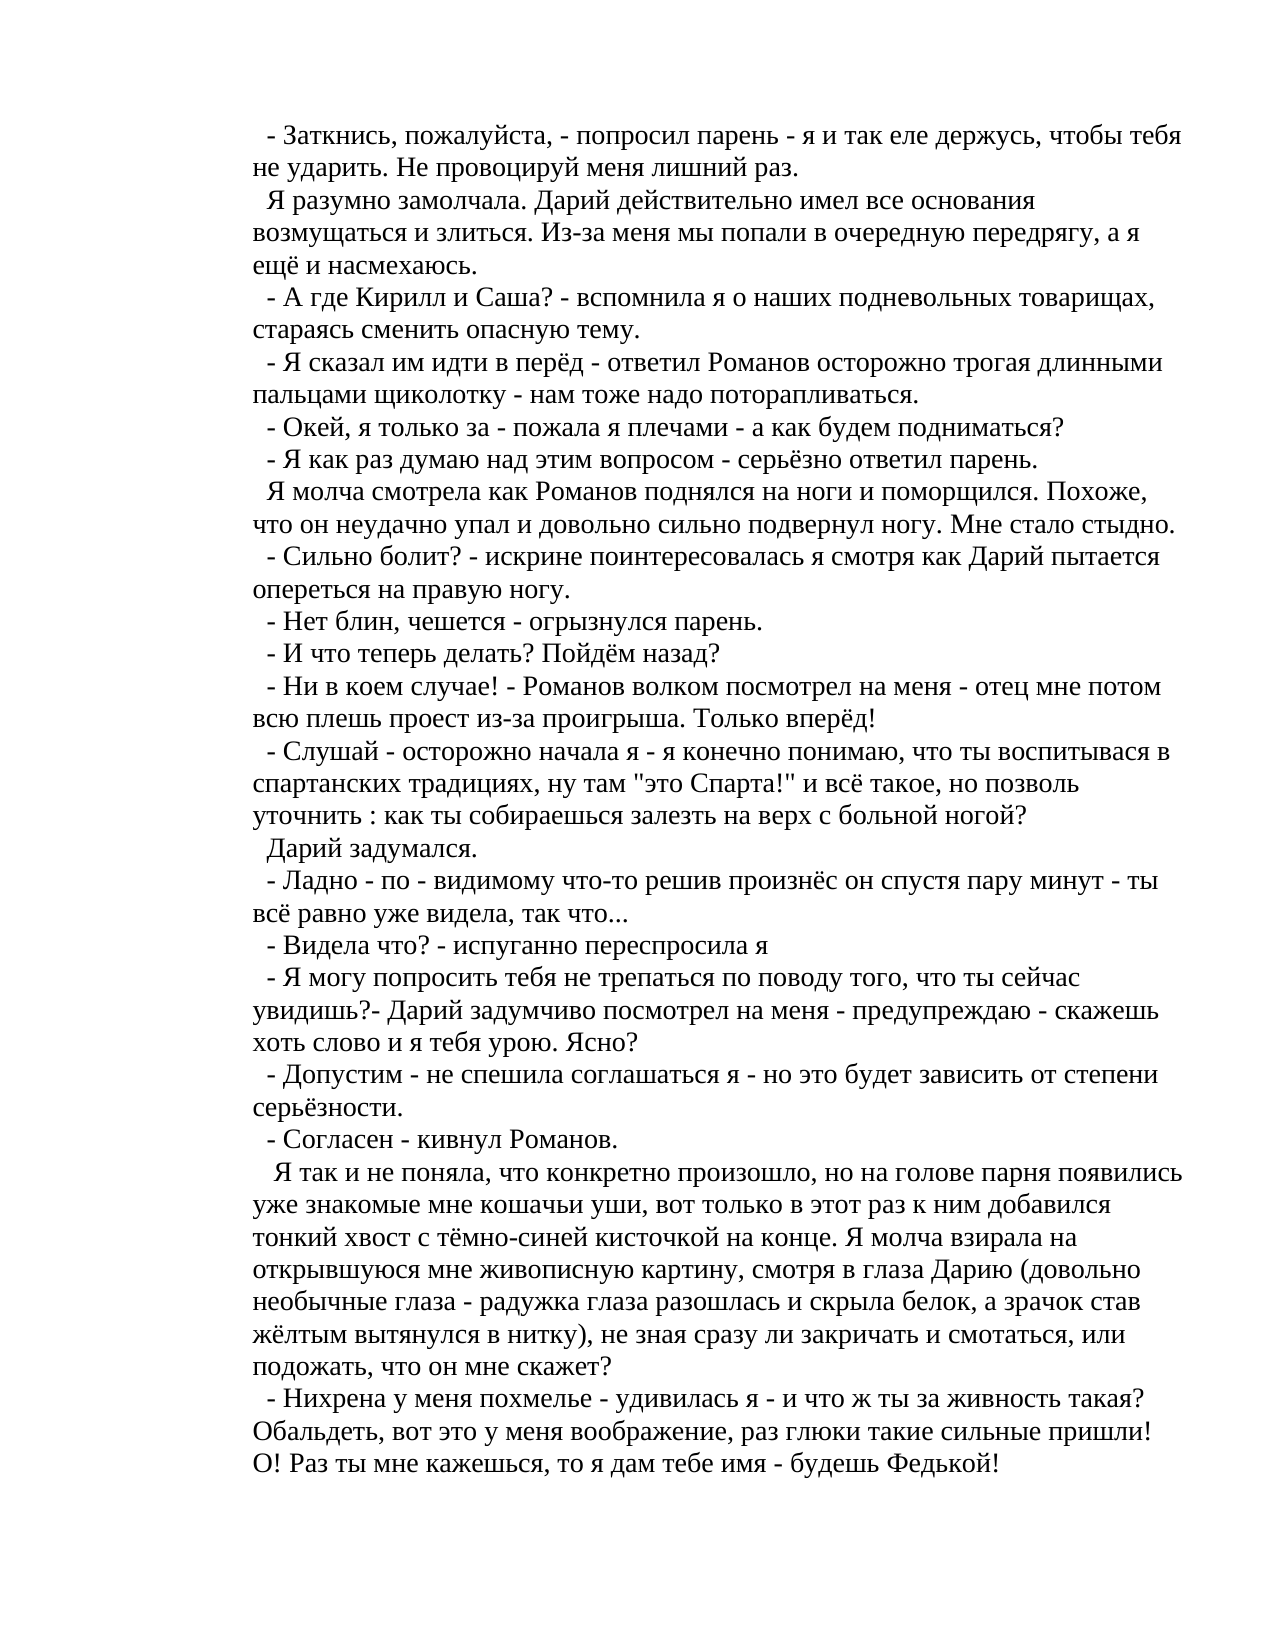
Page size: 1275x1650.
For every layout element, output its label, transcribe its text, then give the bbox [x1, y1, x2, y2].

text - Сильно болит? - искрине поинтересовалась я смотря как Дарий пытается опереться на правую ногу. [252, 539, 1186, 604]
text Я так и не поняла, что конкретно произошло, но на голове парня появились уже знакомые мне кошачьи уши, вот только в этот раз к ним добавился тонкий хвост с тёмно-синей кисточкой на конце. Я молча взирала на открывшуюся мне живописную картину, смотря в глаза Дарию (довольно необычные глаза - радужка глаза разошлась и скрыла белок, а зрачок став жёлтым вытянулся в нитку), не зная сразу ли закричать и смотаться, или подожать, что он мне скажет? [252, 1155, 1186, 1382]
text - Ладно - по - видимому что-то решив произнёс он спустя пару минут - ты всё равно уже видела, так что... [252, 863, 1186, 928]
text - И что теперь делать? Пойдём назад? [252, 636, 1186, 669]
text - Согласен - кивнул Романов. [252, 1122, 1186, 1155]
text - Я как раз думаю над этим вопросом - серьёзно ответил парень. [252, 442, 1186, 474]
text - Видела что? - испуганно переспросила я [252, 928, 1186, 960]
text - Я могу попросить тебя не трепаться по поводу того, что ты сейчас увидишь?- Дарий задумчиво посмотрел на меня - предупреждаю - скажешь хоть слово и я тебя урою. Ясно? [252, 960, 1186, 1058]
text Я разумно замолчала. Дарий действительно имел все основания возмущаться и злиться. Из-за меня мы попали в очередную передрягу, а я ещё и насмехаюсь. [252, 183, 1186, 280]
text - Я сказал им идти в перёд - ответил Романов осторожно трогая длинными пальцами щиколотку - нам тоже надо поторапливаться. [252, 345, 1186, 410]
text - Ни в коем случае! - Романов волком посмотрел на меня - отец мне потом всю плешь проест из-за проигрыша. Только вперёд! [252, 669, 1186, 734]
text - Окей, я только за - пожала я плечами - а как будем подниматься? [252, 410, 1186, 442]
text - Нет блин, чешется - огрызнулся парень. [252, 604, 1186, 636]
text - Слушай - осторожно начала я - я конечно понимаю, что ты воспитывася в спартанских традициях, ну там "это Спарта!" и всё такое, но позволь уточнить : как ты собираешься залезть на верх с больной ногой? [252, 734, 1186, 831]
text Я молча смотрела как Романов поднялся на ноги и поморщился. Похоже, что он неудачно упал и довольно сильно подвернул ногу. Мне стало стыдно. [252, 474, 1186, 539]
text - Заткнись, пожалуйста, - попросил парень - я и так еле держусь, чтобы тебя не ударить. Не провоцируй меня лишний раз. [252, 118, 1186, 183]
text Дарий задумался. [252, 831, 1186, 863]
text - А где Кирилл и Саша? - вспомнила я о наших подневольных товарищах, стараясь сменить опасную тему. [252, 280, 1186, 345]
text - Допустим - не спешила соглашаться я - но это будет зависить от степени серьёзности. [252, 1058, 1186, 1122]
text - Нихрена у меня похмелье - удивилась я - и что ж ты за живность такая? Обальдеть, вот это у меня воображение, раз глюки такие сильные пришли! О! Раз ты мне кажешься, то я дам тебе имя - будешь Федькой! [252, 1382, 1186, 1479]
